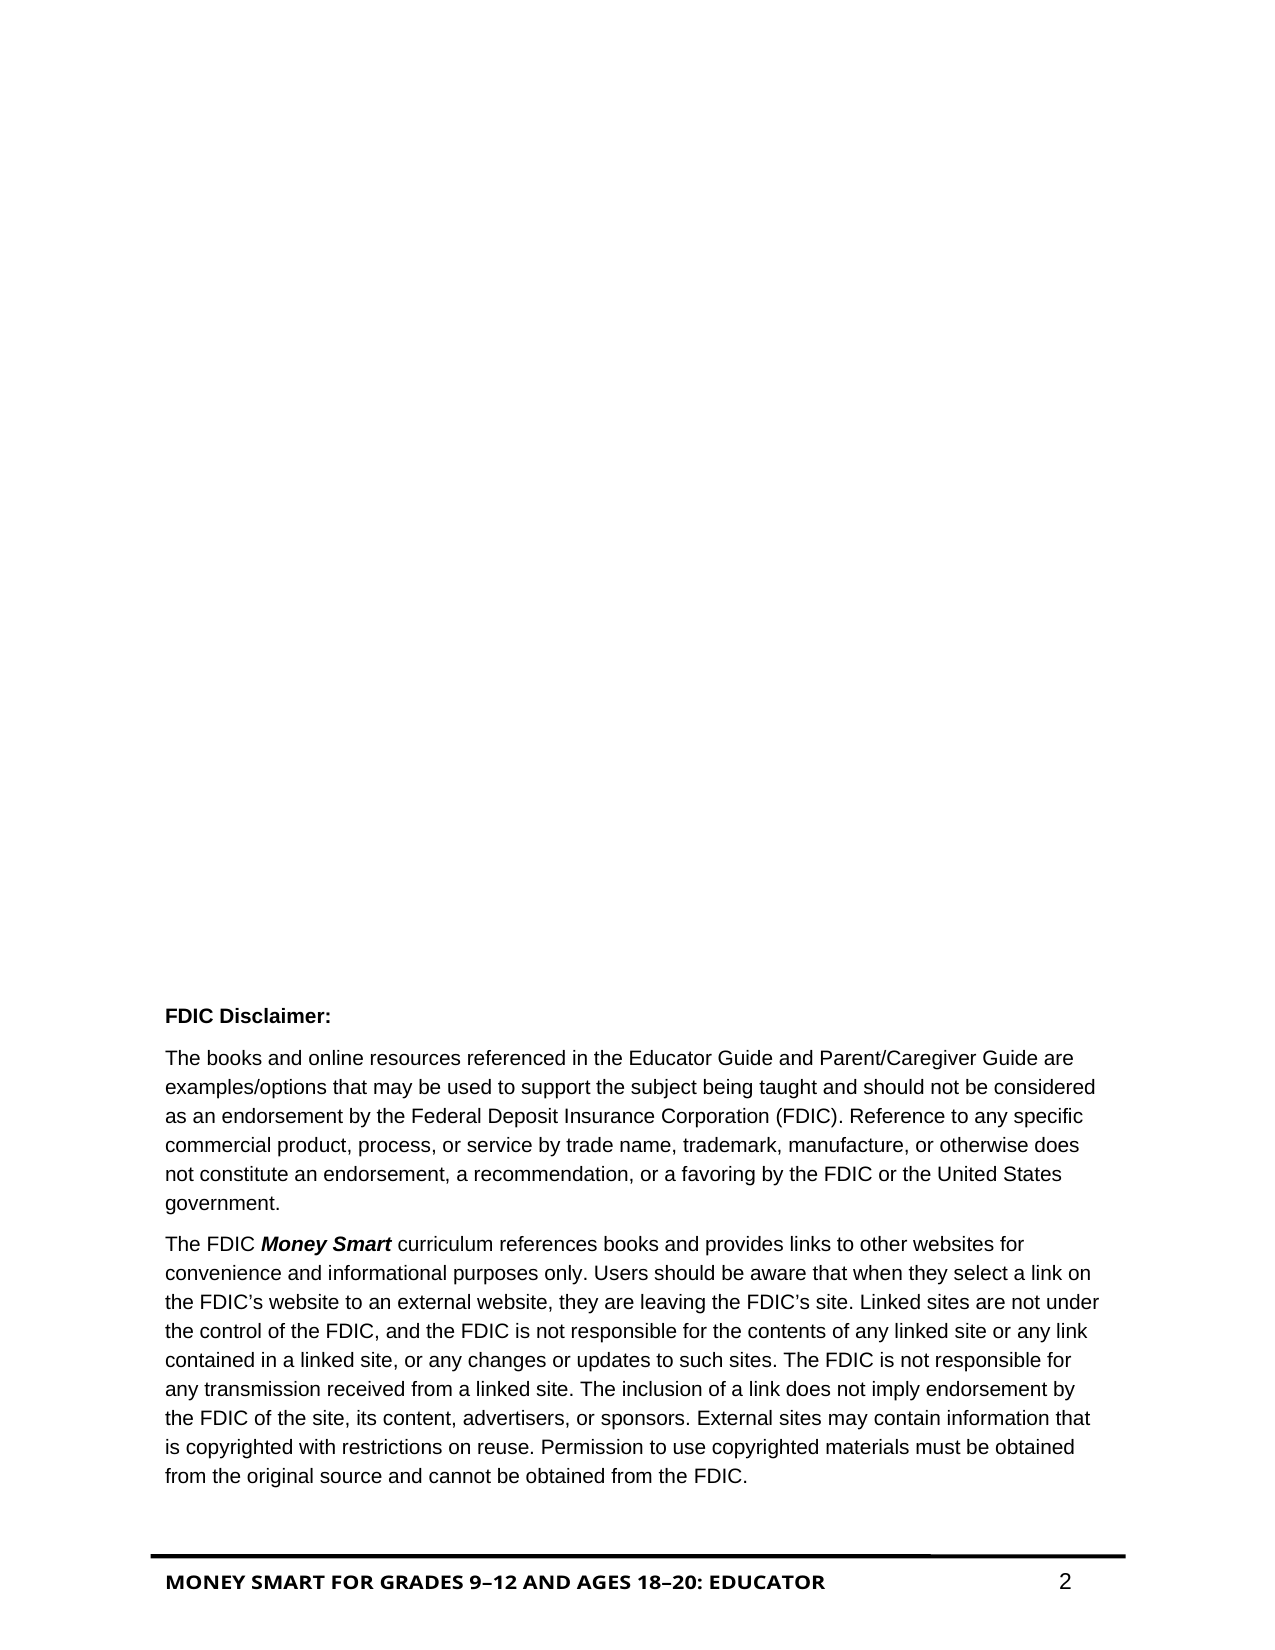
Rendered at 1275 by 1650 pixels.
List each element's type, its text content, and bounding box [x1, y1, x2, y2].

text The FDIC Money Smart curriculum references books and provides links to other websites for convenience and informational purposes only. Users should be aware that when they select a link on the FDIC’s website to an external website, they are leaving the FDIC’s site. Linked sites are not under the control of the FDIC, and the FDIC is not responsible for the contents of any linked site or any link contained in a linked site, or any changes or updates to such sites. The FDIC is not responsible for any transmission received from a linked site. The inclusion of a link does not imply endorsement by the FDIC of the site, its content, advertisers, or sponsors. External sites may contain information that is copyrighted with restrictions on reuse. Permission to use copyrighted materials must be obtained from the original source and cannot be obtained from the FDIC. [165, 1232, 1107, 1487]
subtitle FDIC Disclaimer: [165, 1004, 1106, 1028]
text The books and online resources referenced in the Educator Guide and Parent/Caregiver Guide are examples/options that may be used to support the subject being taught and should not be considered as an endorsement by the Federal Deposit Insurance Corporation (FDIC). Reference to any specific commercial product, process, or service by trade name, trademark, manufacture, or otherwise does not constitute an endorsement, a recommendation, or a favoring by the FDIC or the United States government. [165, 1046, 1106, 1214]
